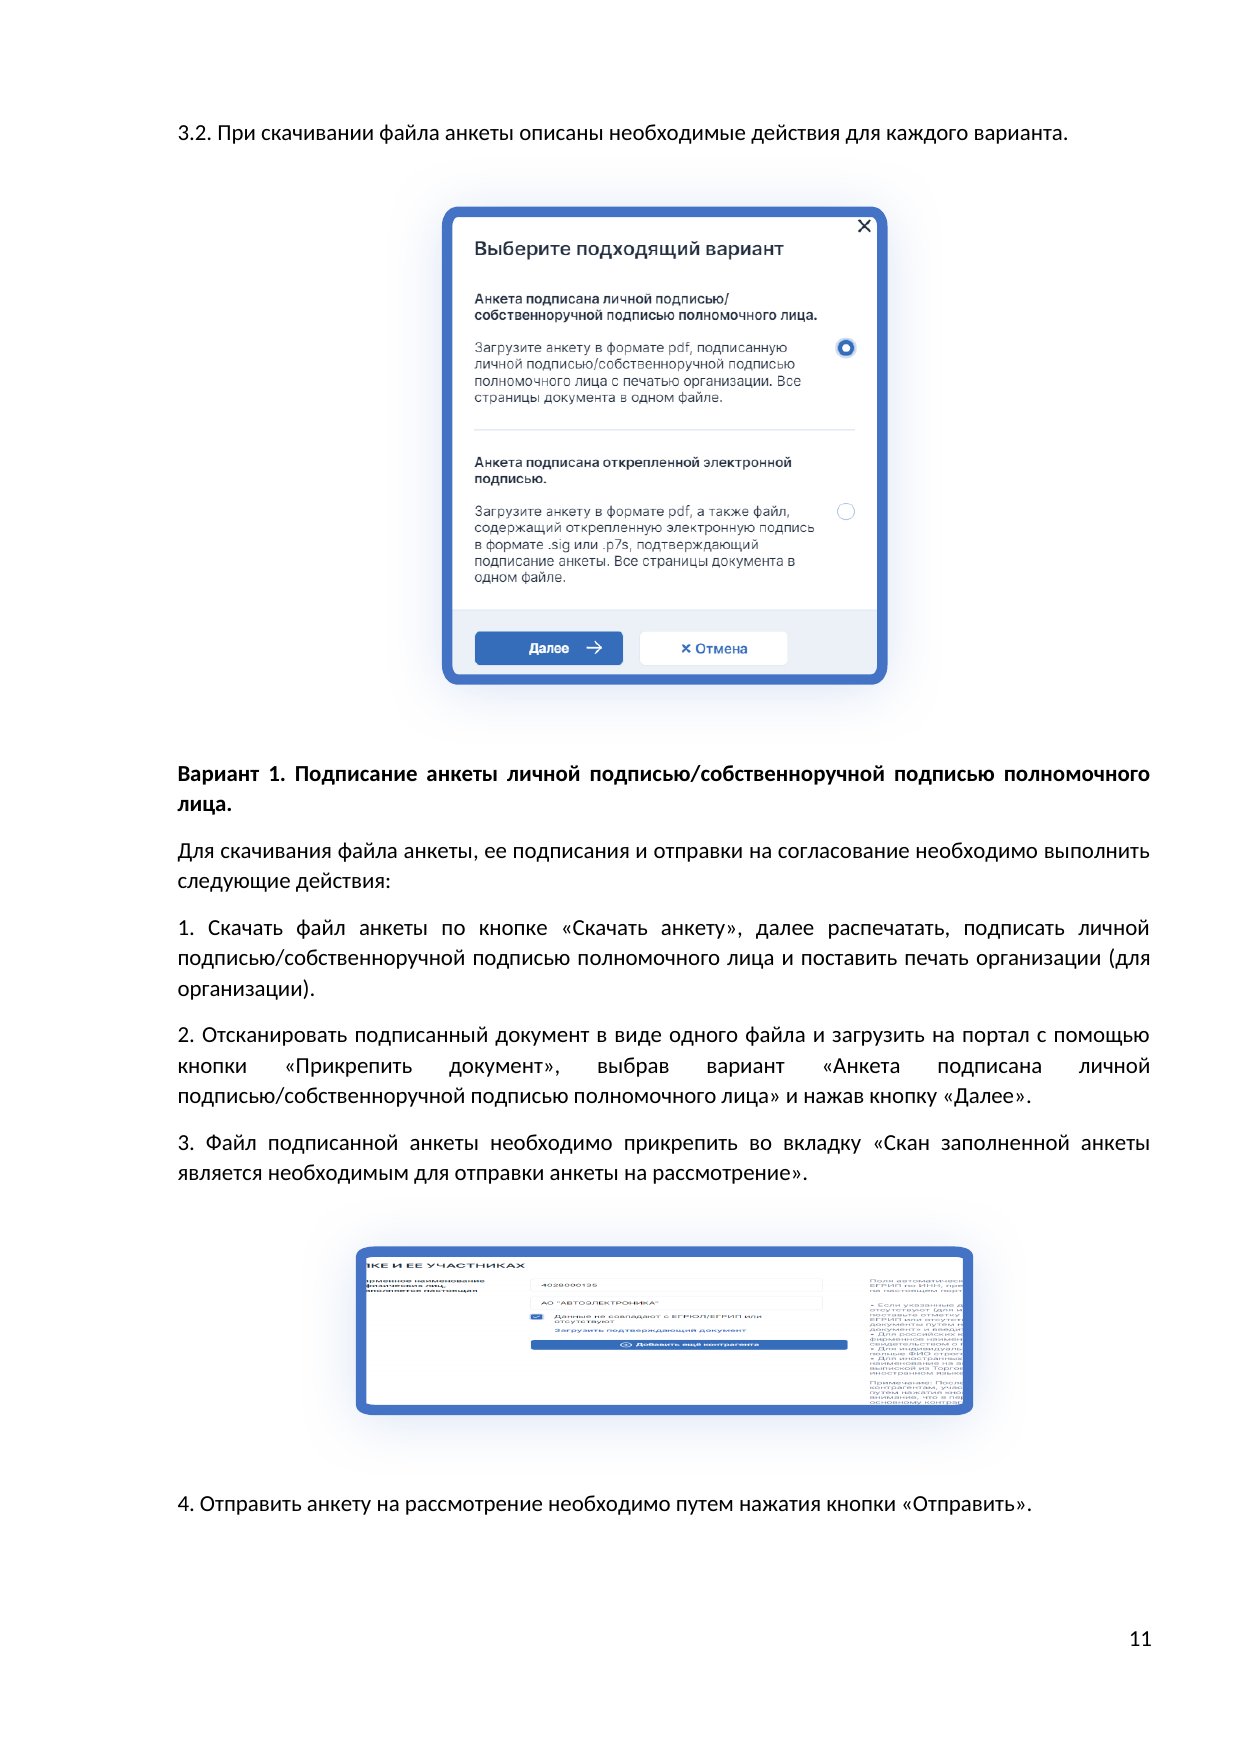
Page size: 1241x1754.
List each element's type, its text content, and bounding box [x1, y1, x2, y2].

text 3.2. При скачивании файла анкеты описаны необходимые действия для каждого варианта. [177, 118, 1152, 146]
text 1. Скачать файл анкеты по кнопке «Скачать анкету», далее распечатать, подписать личной подписью/собственноручной подписью полномочного лица и поставить печать организации (для организации). [177, 913, 1152, 1002]
text 2. Отсканировать подписанный документ в виде одного файла и загрузить на портал с помощью кнопки «Прикрепить документ», выбрав вариант «Анкета подписана личной подписью/собственноручной подписью полномочного лица» и нажав кнопку «Далее». [177, 1021, 1152, 1109]
picture [453, 218, 877, 674]
text 4. Отправить анкету на рассмотрение необходимо путем нажатия кнопки «Отправить». [177, 1489, 1152, 1518]
text Вариант 1. Подписание анкеты личной подписью/собственноручной подписью полномочного лица. [177, 759, 1152, 817]
text Для скачивания файла анкеты, ее подписания и отправки на согласование необходимо выполнить следующие действия: [177, 836, 1152, 894]
text 3. Файл подписанной анкеты необходимо прикрепить во вкладку «Скан заполненной анкеты является необходимым для отправки анкеты на рассмотрение». [177, 1128, 1152, 1186]
